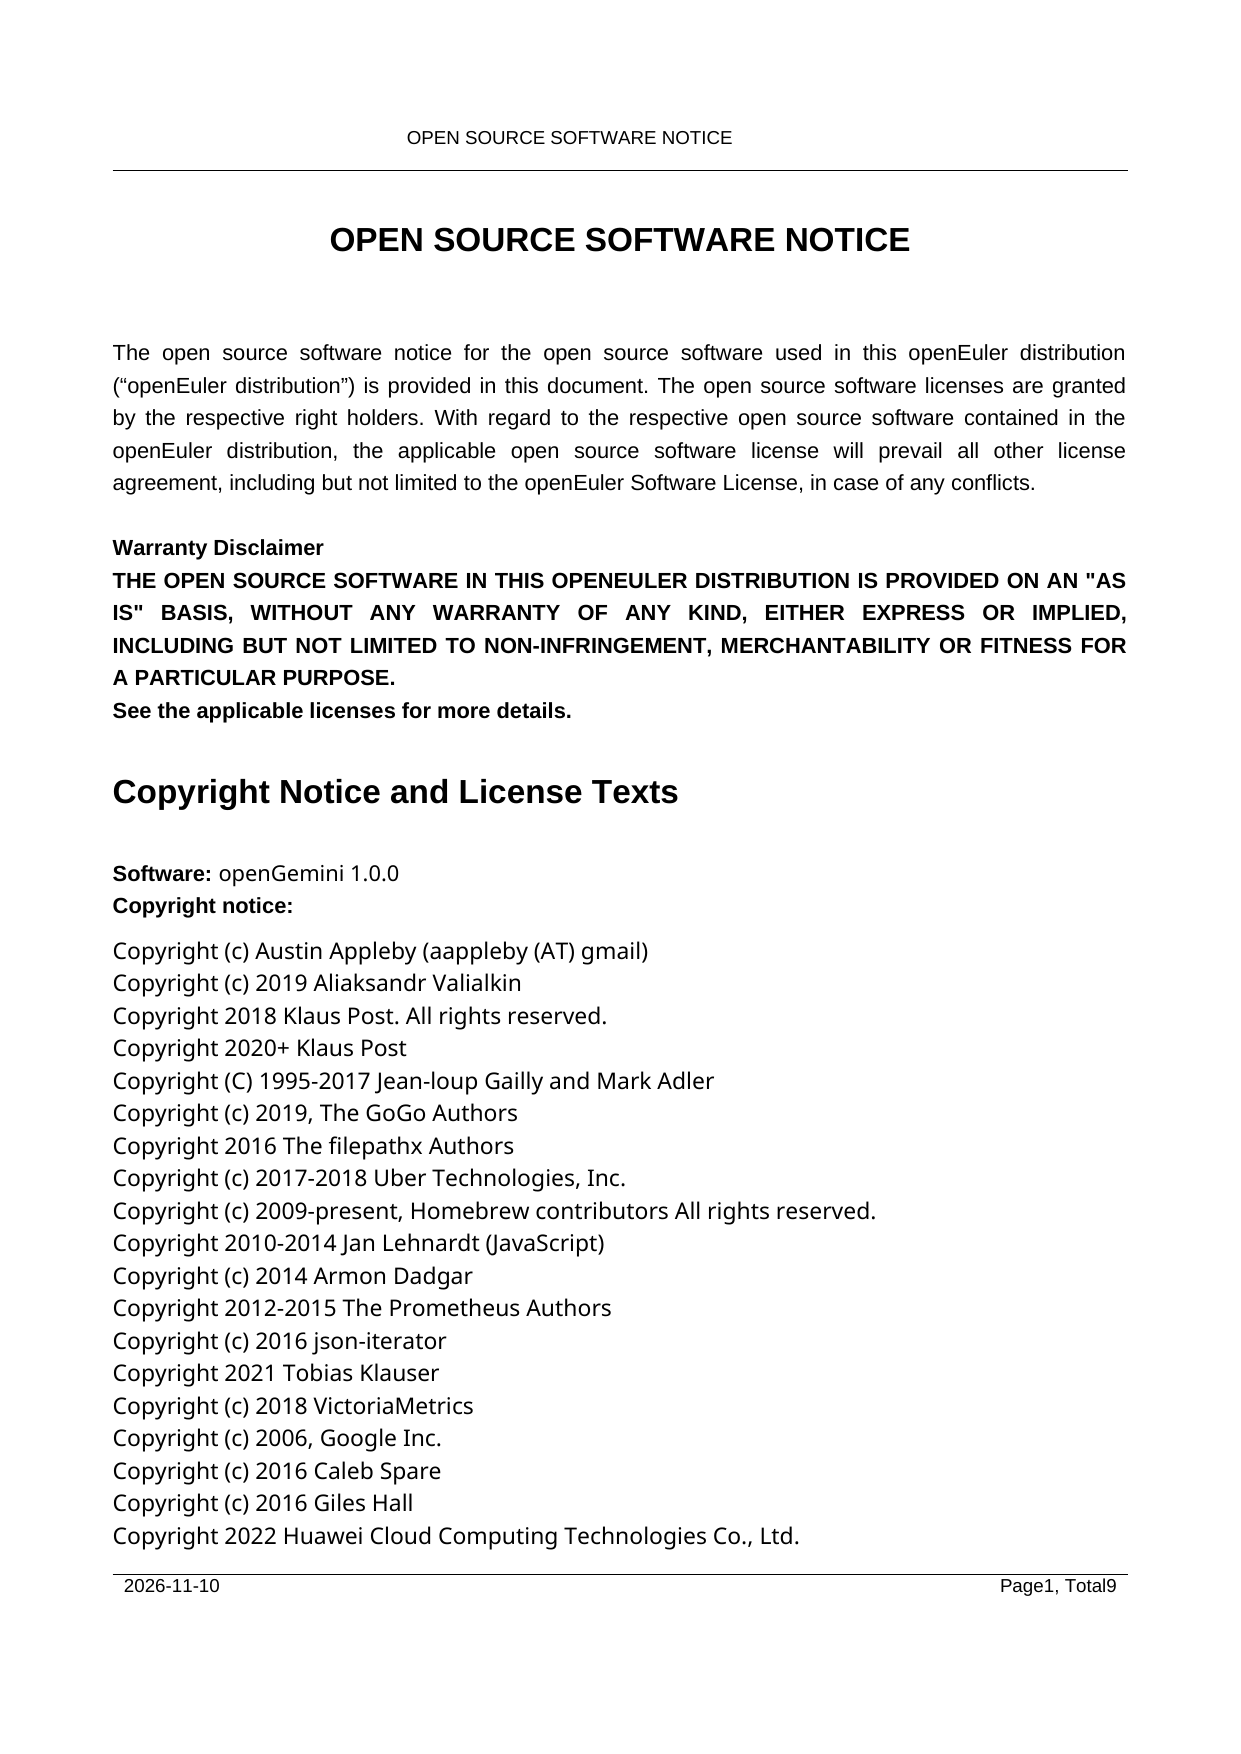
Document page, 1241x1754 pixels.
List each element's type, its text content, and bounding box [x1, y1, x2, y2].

text Copyright notice: [112, 889, 1128, 921]
text OPEN SOURCE SOFTWARE NOTICE [112, 206, 1128, 271]
text Copyright Notice and License Texts [112, 759, 1128, 824]
text THE OPEN SOURCE SOFTWARE IN THIS OPENEULER DISTRIBUTION IS PROVIDED ON AN "AS IS" BASIS, WITHOUT ANY WARRANTY OF ANY KIND, EITHER EXPRESS OR IMPLIED, INCLUDING BUT NOT LIMITED TO NON-INFRINGEMENT, MERCHANTABILITY OR FITNESS FOR A PARTICULAR PURPOSE. See the applicable licenses for more details. [112, 564, 1128, 726]
text The open source software notice for the open source software used in this openEuler distribution (“openEuler distribution”) is provided in this document. The open source software licenses are granted by the respective right holders. With regard to the respective open source software contained in the openEuler distribution, the applicable open source software license will prevail all other license agreement, including but not limited to the openEuler Software License, in case of any conflicts. [112, 336, 1128, 499]
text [112, 934, 1128, 1551]
title Software: openGemini 1.0.0 [112, 856, 1128, 889]
text Warranty Disclaimer [112, 531, 1128, 564]
